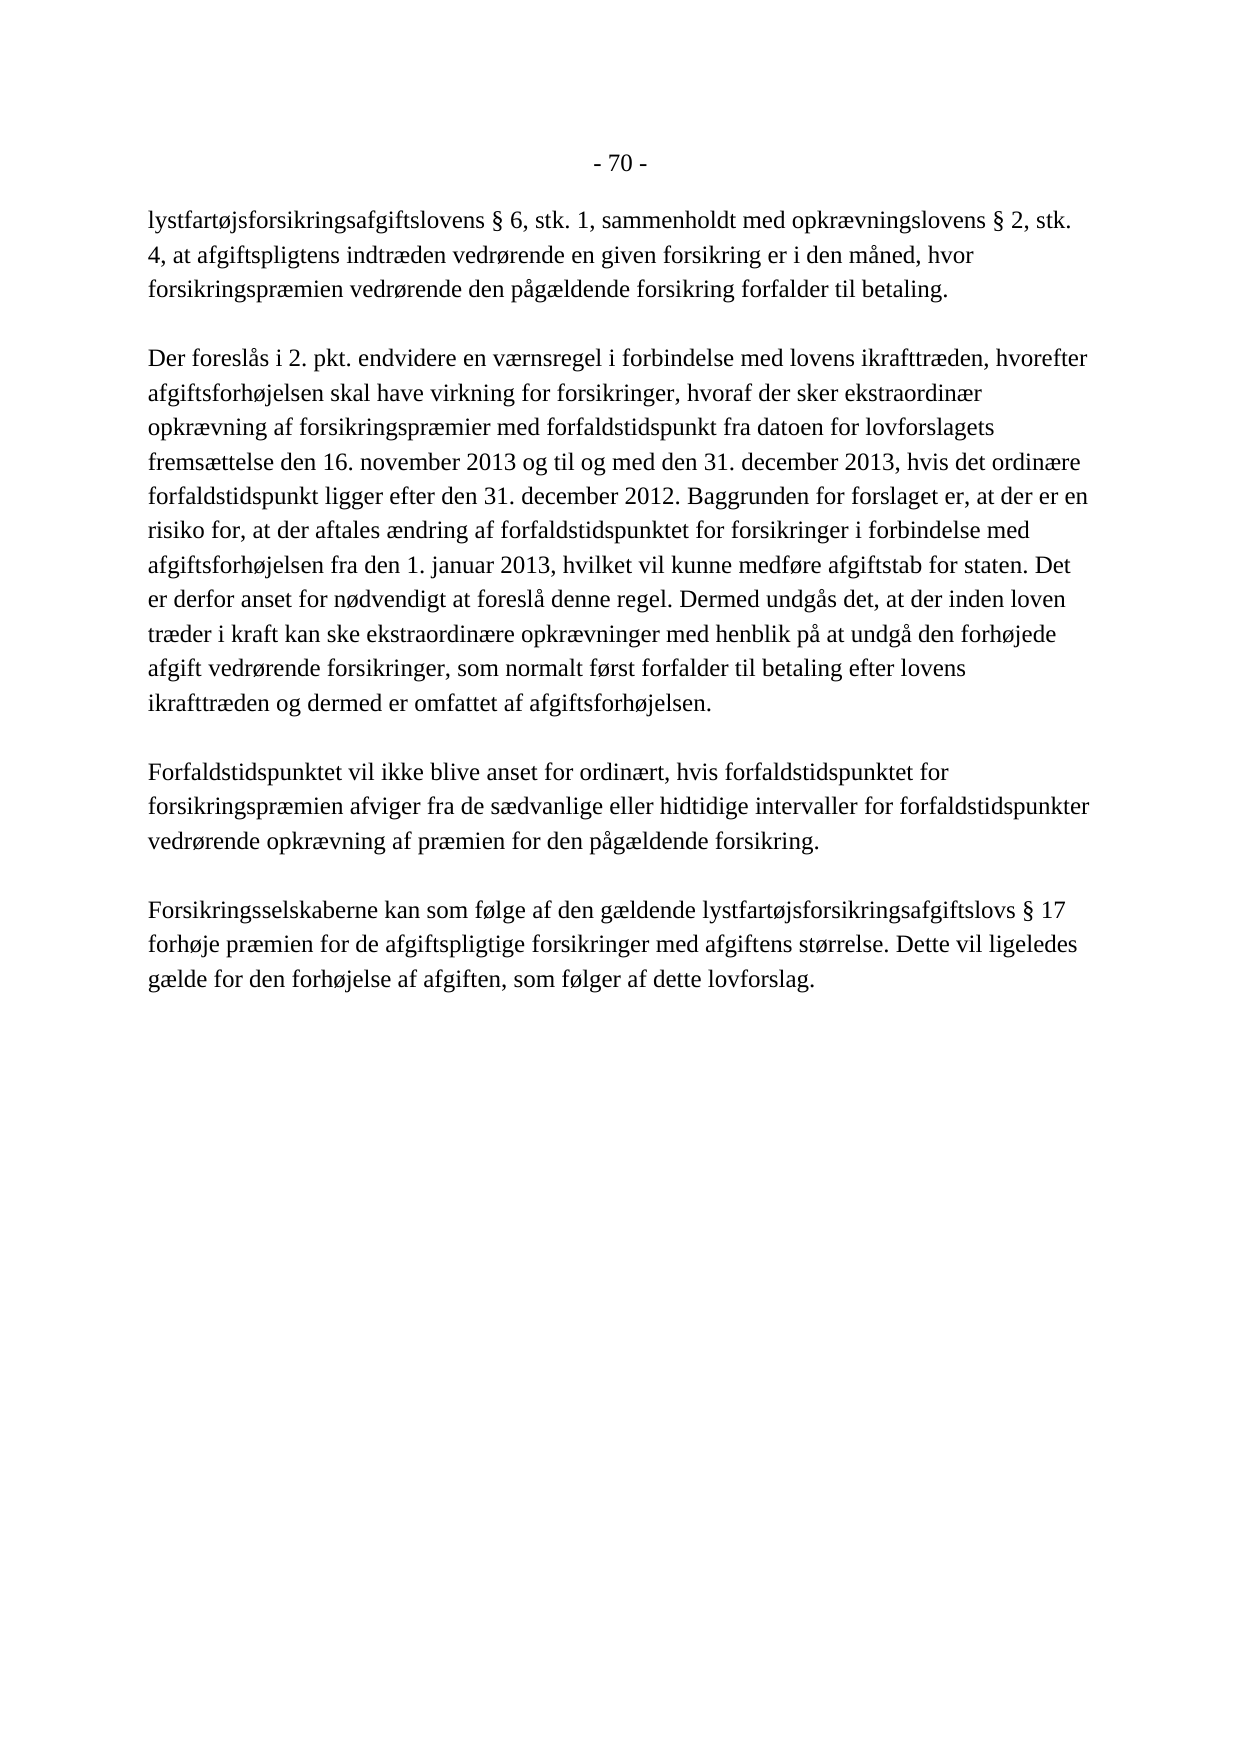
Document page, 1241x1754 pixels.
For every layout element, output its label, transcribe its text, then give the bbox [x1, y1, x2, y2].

text Forfaldstidspunktet vil ikke blive anset for ordinært, hvis forfaldstidspunktet for forsikringspræmien afviger fra de sædvanlige eller hidtidige intervaller for forfaldstidspunkter vedrørende opkrævning af præmien for den pågældende forsikring. [148, 757, 1092, 854]
text Forsikringsselskaberne kan som følge af den gældende lystfartøjsforsikringsafgiftslovs § 17 forhøje præmien for de afgiftspligtige forsikringer med afgiftens størrelse. Dette vil ligeledes gælde for den forhøjelse af afgiften, som følger af dette lovforslag. [148, 895, 1092, 992]
text Der foreslås i 2. pkt. endvidere en værnsregel i forbindelse med lovens ikrafttræden, hvorefter afgiftsforhøjelsen skal have virkning for forsikringer, hvoraf der sker ekstraordinær opkrævning af forsikringspræmier med forfaldstidspunkt fra datoen for lovforslagets fremsættelse den 16. november 2013 og til og med den 31. december 2013, hvis det ordinære forfaldstidspunkt ligger efter den 31. december 2012. Baggrunden for forslaget er, at der er en risiko for, at der aftales ændring af forfaldstidspunktet for forsikringer i forbindelse med afgiftsforhøjelsen fra den 1. januar 2013, hvilket vil kunne medføre afgiftstab for staten. Det er derfor anset for nødvendigt at foreslå denne regel. Dermed undgås det, at der inden loven træder i kraft kan ske ekstraordinære opkrævninger med henblik på at undgå den forhøjede afgift vedrørende forsikringer, som normalt først forfalder til betaling efter lovens ikrafttræden og dermed er omfattet af afgiftsforhøjelsen. [148, 343, 1092, 717]
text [148, 205, 1092, 303]
